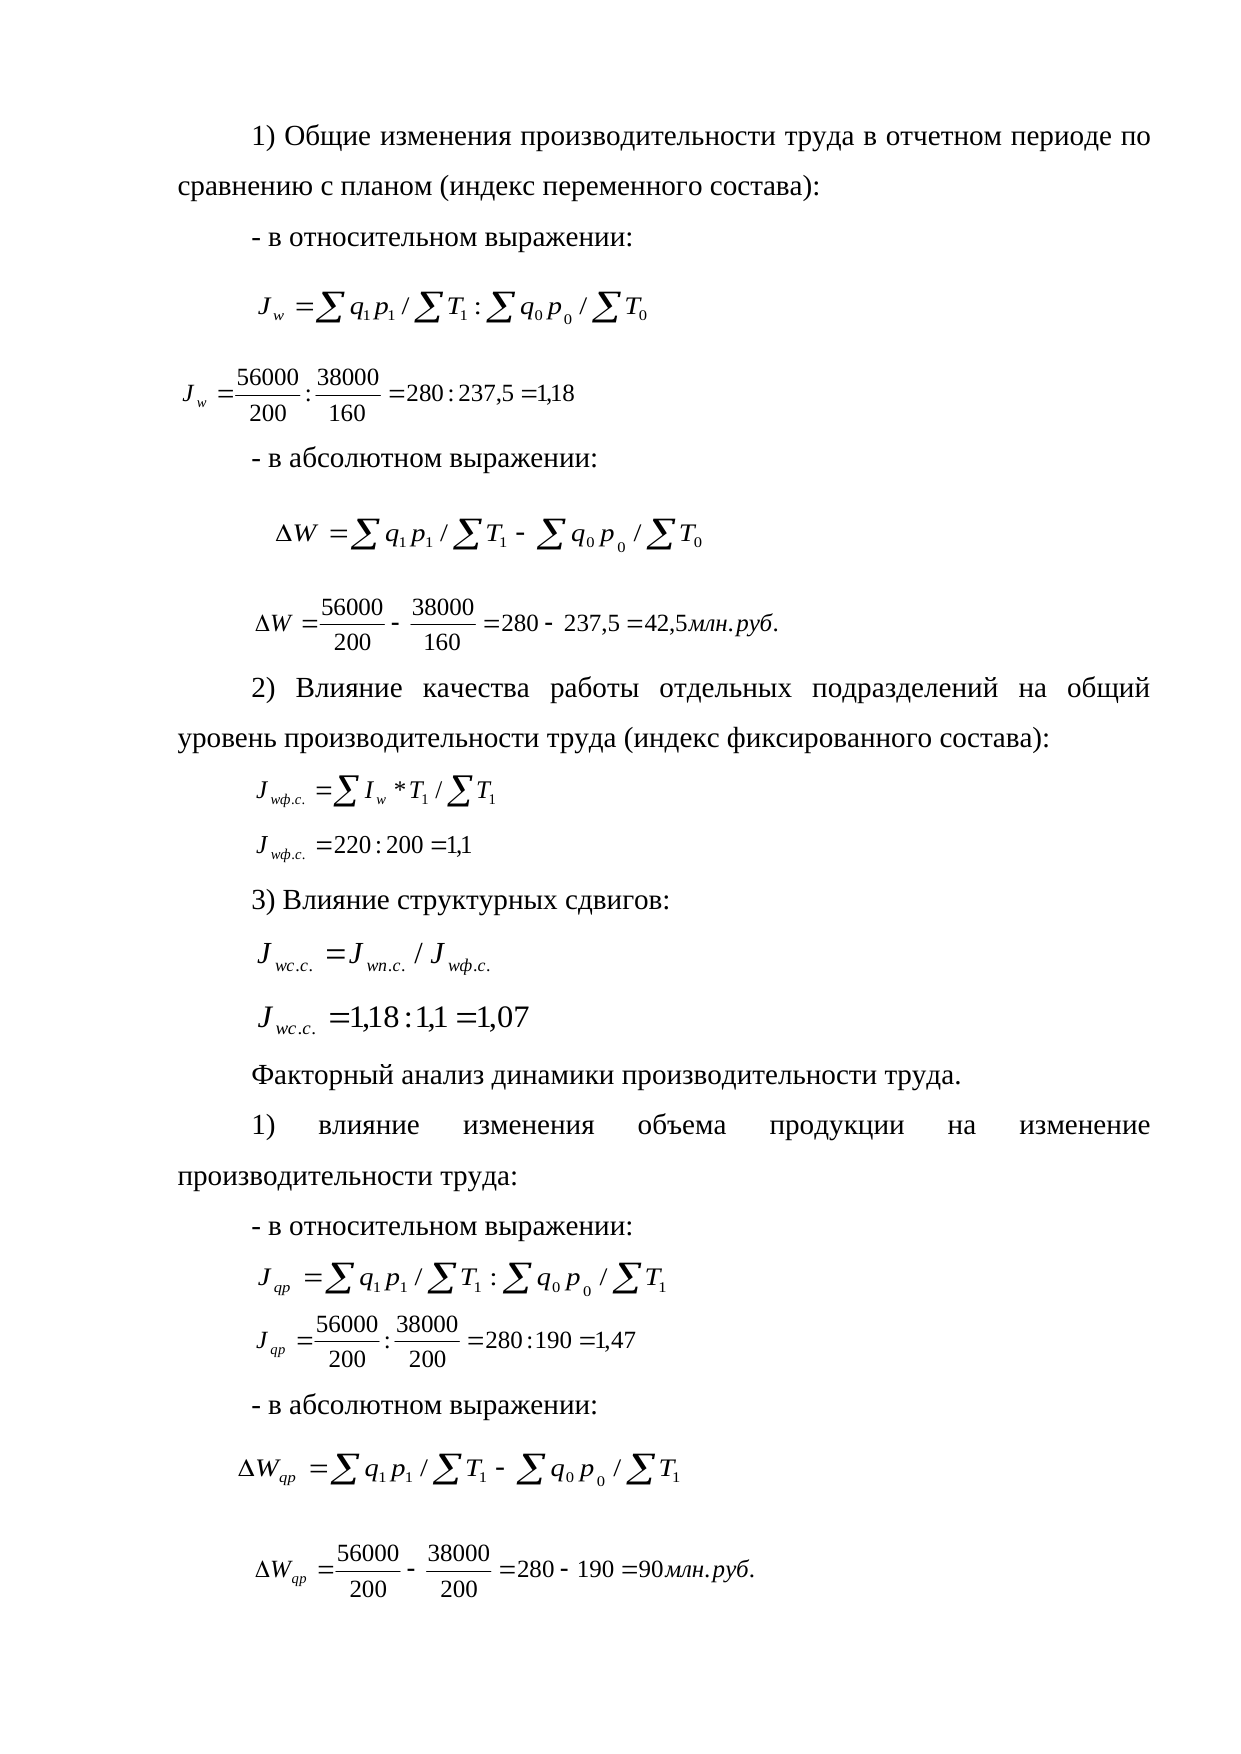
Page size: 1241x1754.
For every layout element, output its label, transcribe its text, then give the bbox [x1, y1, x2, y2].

text 2) Влияние качества работы отдельных подразделений на общий уровень производительности труда (индекс фиксированного состава): [177, 670, 1152, 754]
text - в абсолютном выражении: [177, 441, 1152, 474]
text Факторный анализ динамики производительности труда. [177, 1057, 1152, 1091]
text 1) влияние изменения объема продукции на изменение производительности труда: [177, 1107, 1152, 1191]
text 1) Общие изменения производительности труда в отчетном периоде по сравнению с планом (индекс переменного состава): [177, 118, 1152, 202]
text - в абсолютном выражении: [177, 1387, 1152, 1421]
text 3) Влияние структурных сдвигов: [177, 882, 1152, 916]
text - в относительном выражении: [177, 1208, 1152, 1242]
text - в относительном выражении: [177, 219, 1152, 252]
